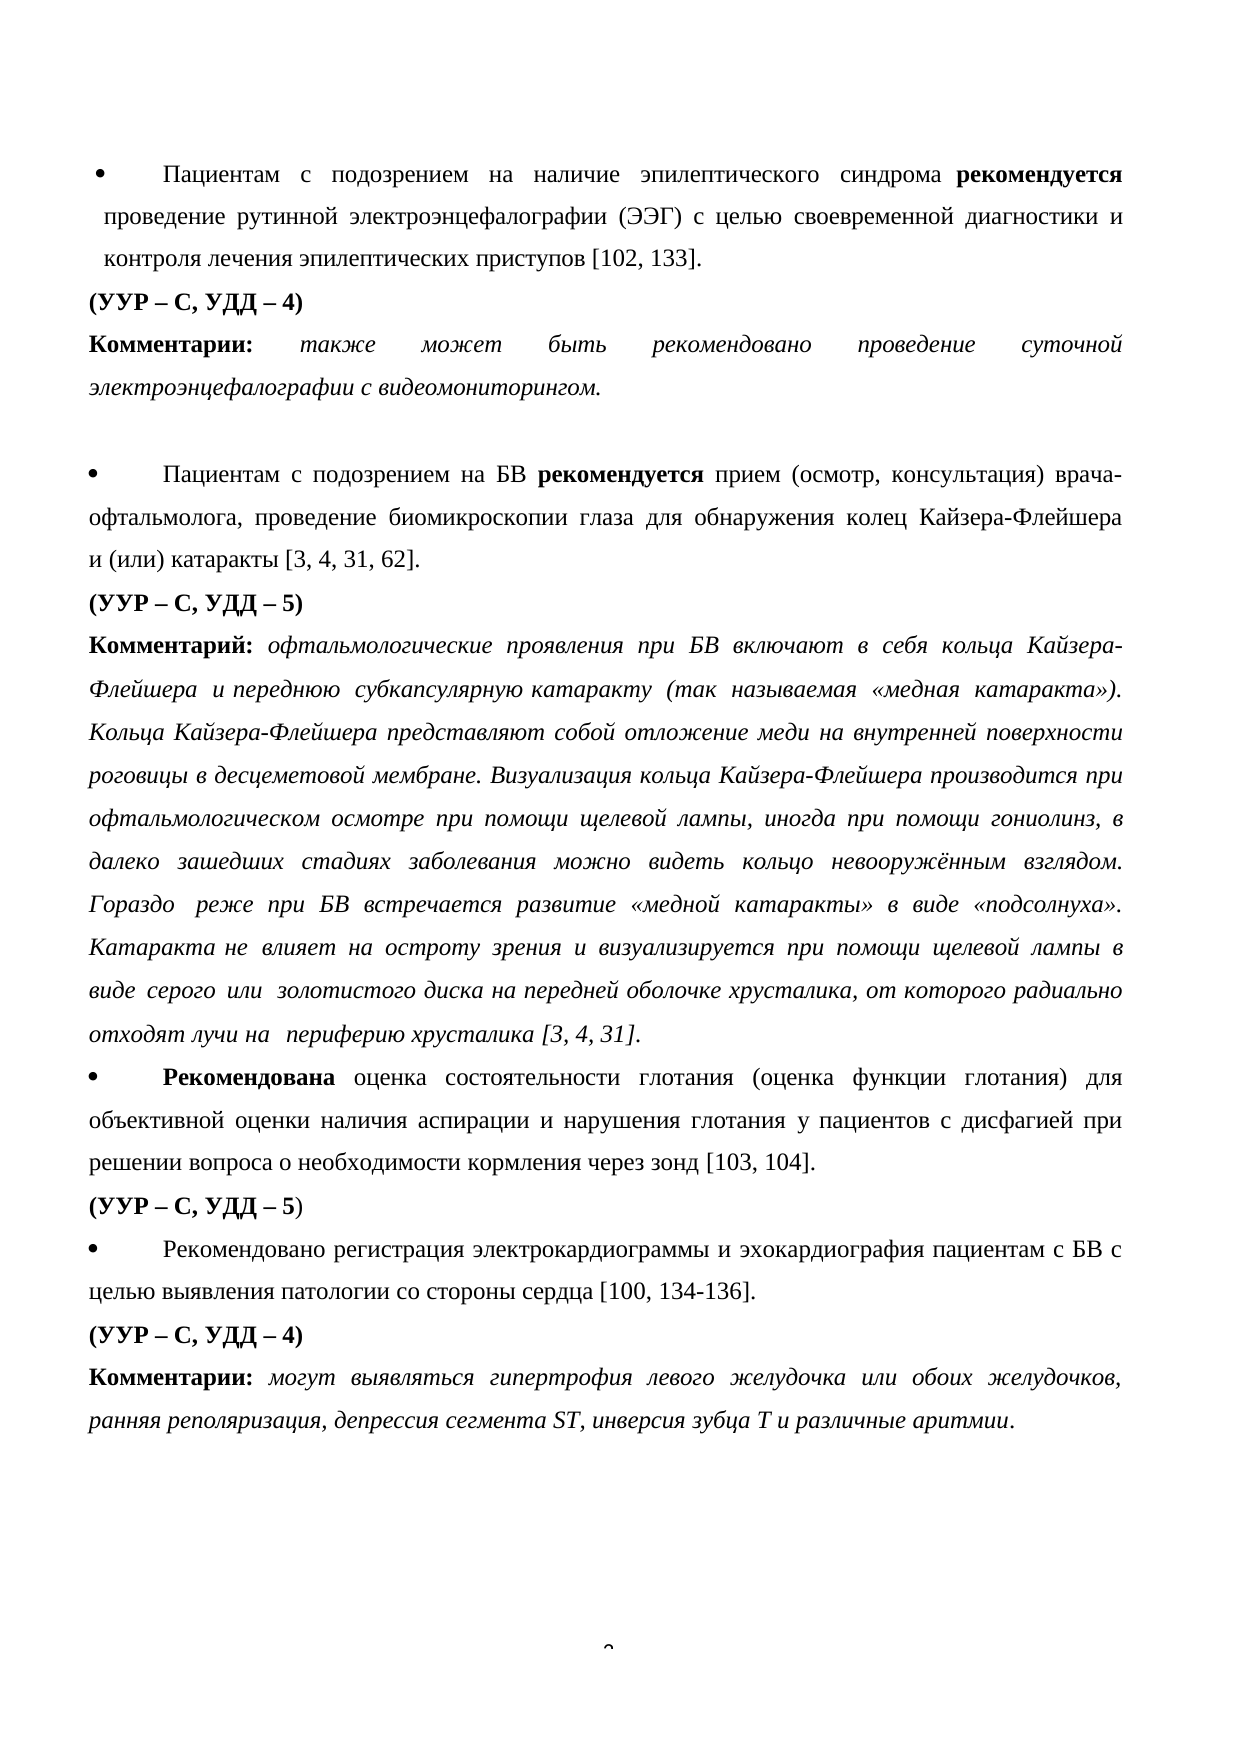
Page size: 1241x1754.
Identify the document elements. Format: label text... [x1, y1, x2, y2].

subtitle (УУР – С, УДД – 5) [89, 588, 1134, 617]
list Рекомендована оценка состоятельности глотания (оценка функции глотания) для объективной оценки наличия аспирации и нарушения глотания у пациентов с дисфагией при решении вопроса о необходимости кормления через зонд [103, 104]. [89, 1062, 1123, 1176]
text Комментарий: офтальмологические проявления при БВ включают в себя кольца Кайзера- Флейшера и переднюю субкапсулярную катаракту (так называемая «медная катаракта»). Кольца Кайзера-Флейшера представляют собой отложение меди на внутренней поверхности роговицы в десцеметовой мембране. Визуализация кольца Кайзера-Флейшера производится при офтальмологическом осмотре при помощи щелевой лампы, иногда при помощи гониолинз, в далеко зашедших стадиях заболевания можно видеть кольцо невооружённым взглядом. Гораздо реже при БВ встречается развитие «медной катаракты» в виде «подсолнуха». Катаракта не влияет на остроту зрения и визуализируется при помощи щелевой лампы в виде серого или золотистого диска на передней оболочке хрусталика, от которого радиально отходят лучи на периферию хрусталика [3, 4, 31]. [89, 631, 1123, 1047]
text Комментарии: могут выявляться гипертрофия левого желудочка или обоих желудочков, ранняя реполяризация, депрессия сегмента ST, инверсия зубца T и различные аритмии. [89, 1362, 1122, 1434]
text Комментарии: также может быть рекомендовано проведение суточной электроэнцефалографии с видеомониторингом. [89, 329, 1122, 401]
subtitle (УУР – С, УДД – 4) [89, 1320, 1134, 1348]
list Пациентам с подозрением на БВ рекомендуется прием (осмотр, консультация) врача- офтальмолога, проведение биомикроскопии глаза для обнаружения колец Кайзера-Флейшера и (или) катаракты [3, 4, 31, 62]. [89, 459, 1123, 573]
subtitle (УУР – С, УДД – 4) [89, 287, 1134, 316]
list Рекомендовано регистрация электрокардиограммы и эхокардиография пациентам с БВ с целью выявления патологии со стороны сердца [100, 134-136]. [89, 1234, 1122, 1304]
list Пациентам с подозрением на наличие эпилептического синдрома рекомендуется проведение рутинной электроэнцефалографии (ЭЭГ) с целью своевременной диагностики и контроля лечения эпилептических приступов [102, 133]. [96, 159, 1123, 272]
subtitle (УУР – С, УДД – 5) [89, 1191, 1134, 1219]
